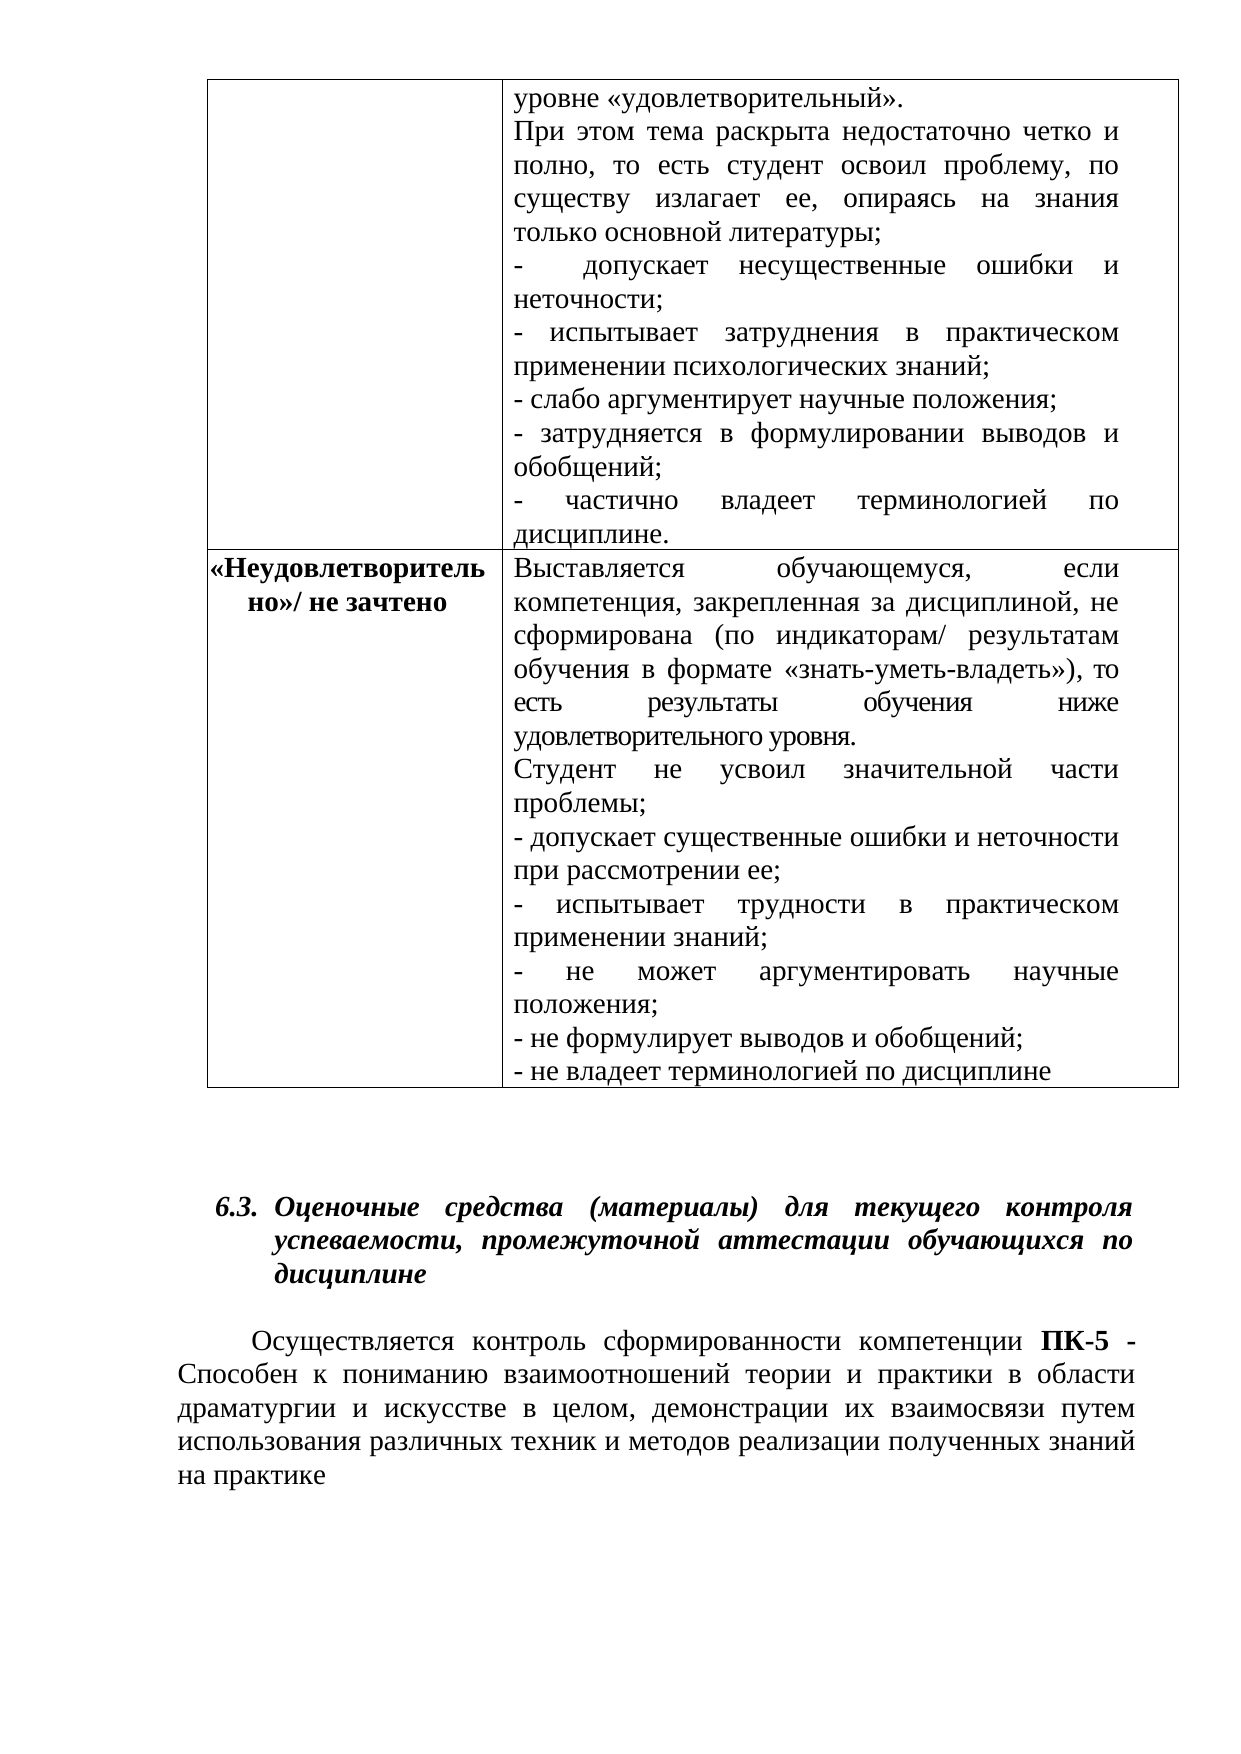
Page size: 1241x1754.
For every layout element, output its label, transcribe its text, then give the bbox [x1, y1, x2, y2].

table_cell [208, 80, 502, 549]
list Оценочные средства (материалы) для текущего контроля успеваемости, промежуточной аттестации обучающихся по дисциплине [215, 1189, 1136, 1289]
table_cell Выставляется обучающемуся, если компетенция, закрепленная за дисциплиной, не сформирована (по индикаторам/ результатам обучения в формате «знать-уметь-владеть»), то есть результаты обучения ниже удовлетворительного уровня. Студент не усвоил значительной части проблемы; - допускает существенные ошибки и неточности при рассмотрении ее; - испытывает трудности в практическом применении знаний; - не может аргументировать научные положения; - не формулирует выводов и обобщений; - не владеет терминологией по дисциплине [503, 550, 1178, 1087]
text Осуществляется контроль сформированности компетенции ПК-5 -Способен к пониманию взаимоотношений теории и практики в области драматургии и искусстве в целом, демонстрации их взаимосвязи путем использования различных техник и методов реализации полученных знаний на практике [177, 1323, 1136, 1491]
table_cell «Неудовлетворительно»/ не зачтено [208, 550, 502, 1087]
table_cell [503, 80, 1178, 549]
